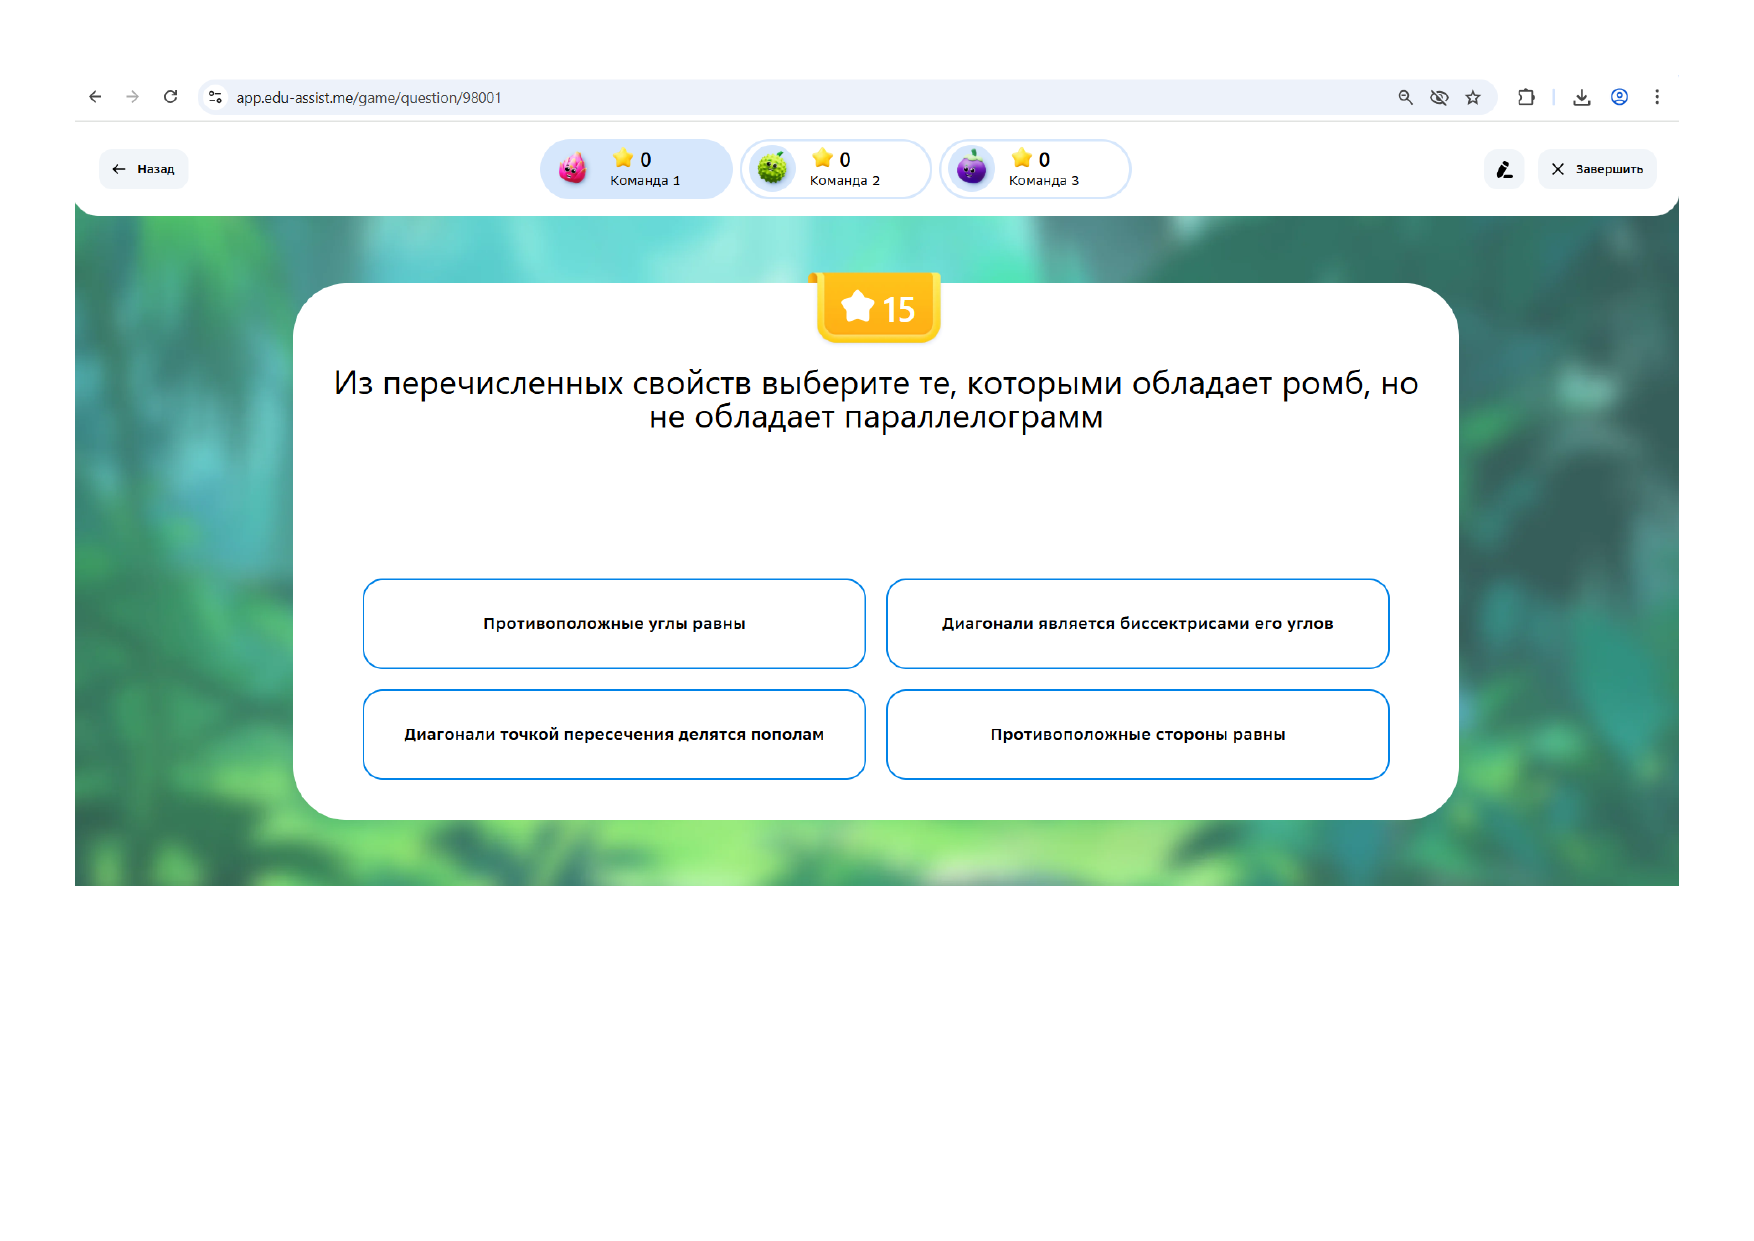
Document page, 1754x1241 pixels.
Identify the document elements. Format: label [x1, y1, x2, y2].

picture [75, 75, 1679, 886]
